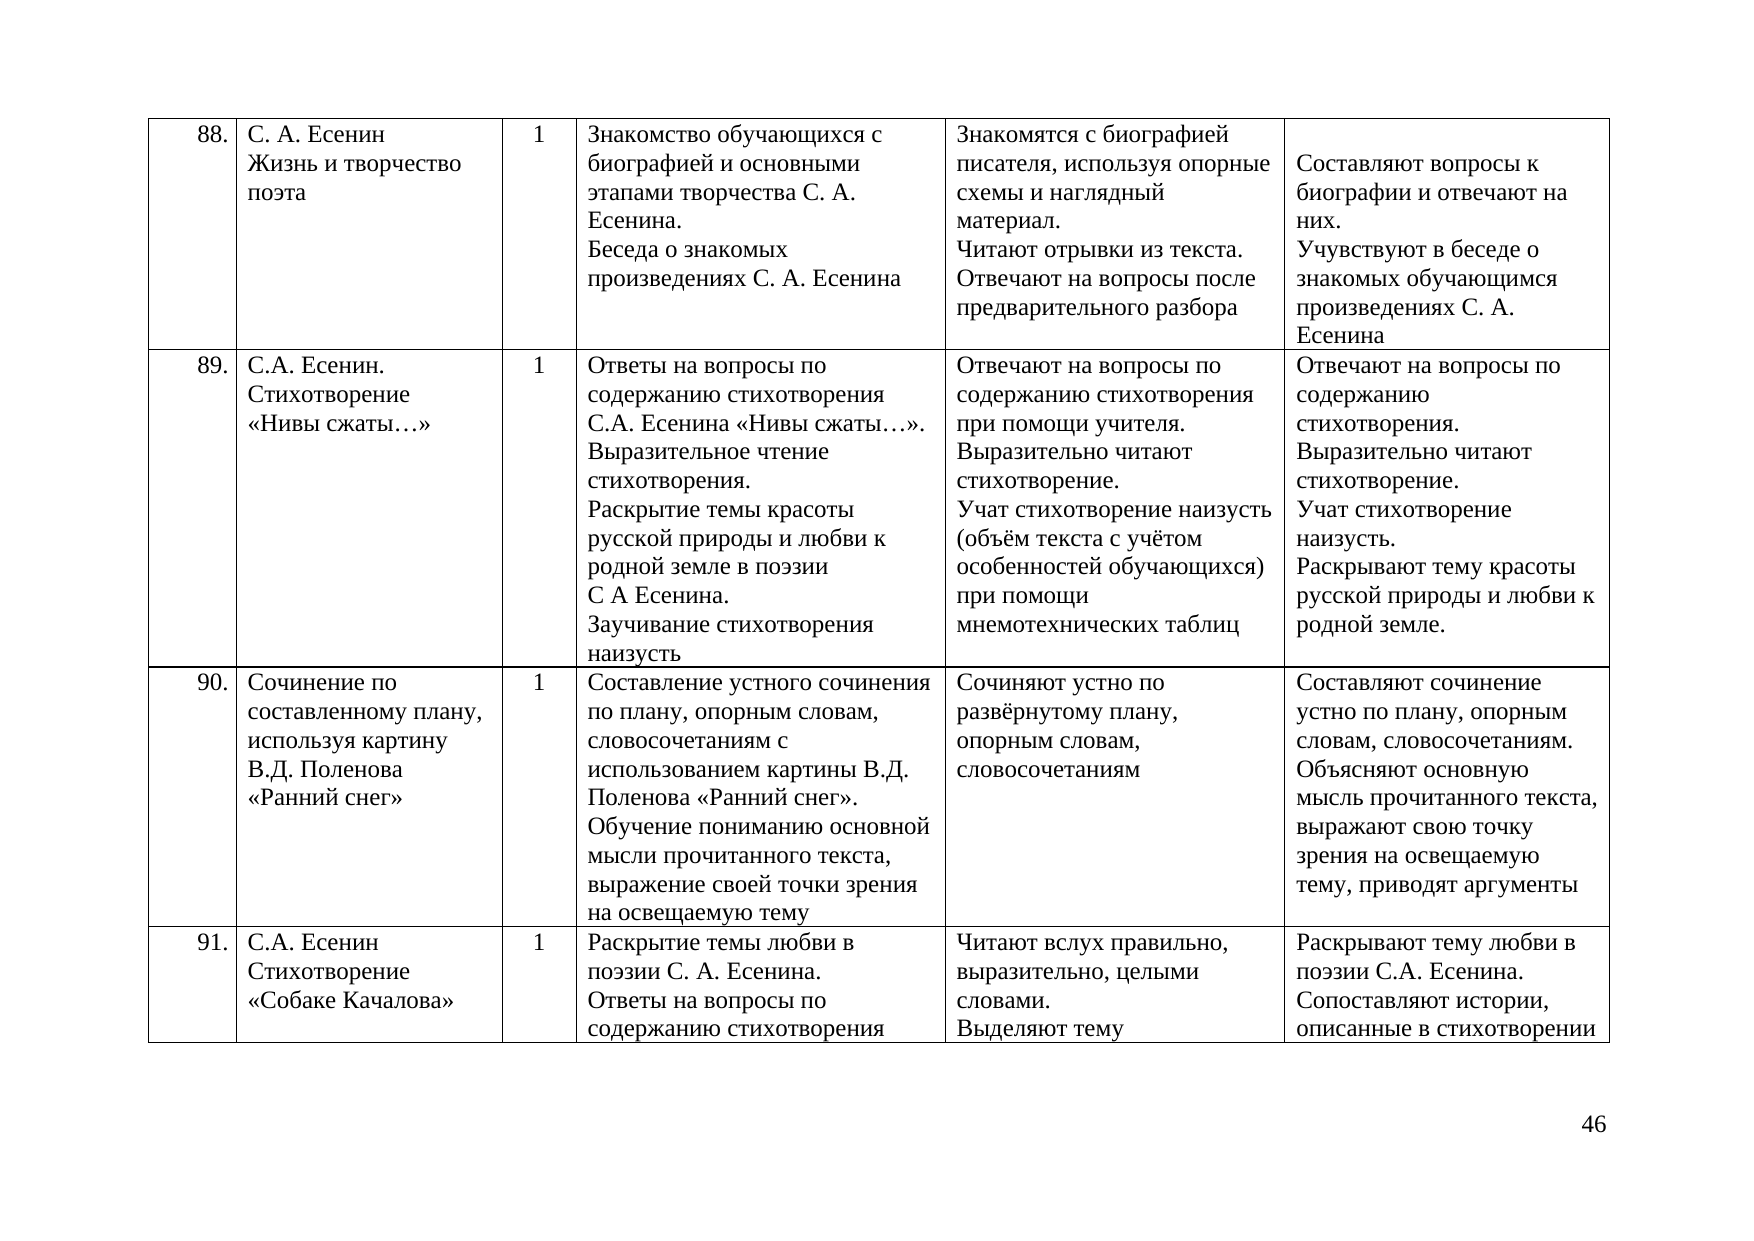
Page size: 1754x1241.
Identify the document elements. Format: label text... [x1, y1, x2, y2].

table_cell Сочинение по составленному плану, используя картину В.Д. Поленова «Ранний снег» [237, 668, 502, 926]
table_cell [149, 668, 236, 926]
table_cell Составляют сочинение устно по плану, опорным словам, словосочетаниям. Объясняют основную мысль прочитанного текста, выражают свою точку зрения на освещаемую тему, приводят аргументы [1285, 668, 1609, 926]
table_cell С.А. Есенин. Стихотворение «Нивы сжаты…» [237, 350, 502, 666]
table_header С. А. Есенин Жизнь и творчество поэта [237, 119, 502, 349]
table_cell Составление устного сочинения по плану, опорным словам, словосочетаниям с использованием картины В.Д. Поленова «Ранний снег». Обучение пониманию основной мысли прочитанного текста, выражение своей точки зрения на освещаемую тему [577, 668, 945, 926]
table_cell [946, 927, 1284, 1042]
table_header [149, 119, 236, 349]
table_cell Отвечают на вопросы по содержанию стихотворения при помощи учителя. Выразительно читают стихотворение. Учат стихотворение наизусть (объём текста с учётом особенностей обучающихся) при помощи мнемотехнических таблиц [946, 350, 1284, 666]
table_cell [577, 927, 945, 1042]
table_cell [149, 927, 236, 1042]
table_cell Ответы на вопросы по содержанию стихотворения С.А. Есенина «Нивы сжаты…». Выразительное чтение стихотворения. Раскрытие темы красоты русской природы и любви к родной земле в поэзии С А Есенина. Заучивание стихотворения наизусть [577, 350, 945, 666]
table_cell 1 [503, 927, 576, 1042]
table_header Знакомятся с биографией писателя, используя опорные схемы и наглядный материал. Читают отрывки из текста. Отвечают на вопросы после предварительного разбора [946, 119, 1284, 349]
table_cell 1 [503, 668, 576, 926]
table_cell Отвечают на вопросы по содержанию стихотворения. Выразительно читают стихотворение. Учат стихотворение наизусть. Раскрывают тему красоты русской природы и любви к родной земле. [1285, 350, 1609, 666]
table_header Знакомство обучающихся с биографией и основными этапами творчества С. А. Есенина. Беседа о знакомых произведениях С. А. Есенина [577, 119, 945, 349]
table_cell Сочиняют устно по развёрнутому плану, опорным словам, словосочетаниям [946, 668, 1284, 926]
table_header Составляют вопросы к биографии и отвечают на них. Учувствуют в беседе о знакомых обучающимся произведениях С. А. Есенина [1285, 119, 1609, 349]
table_cell 1 [503, 350, 576, 666]
table_cell [149, 350, 236, 666]
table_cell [1285, 927, 1609, 1042]
table_header 1 [503, 119, 576, 349]
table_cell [237, 927, 502, 1042]
